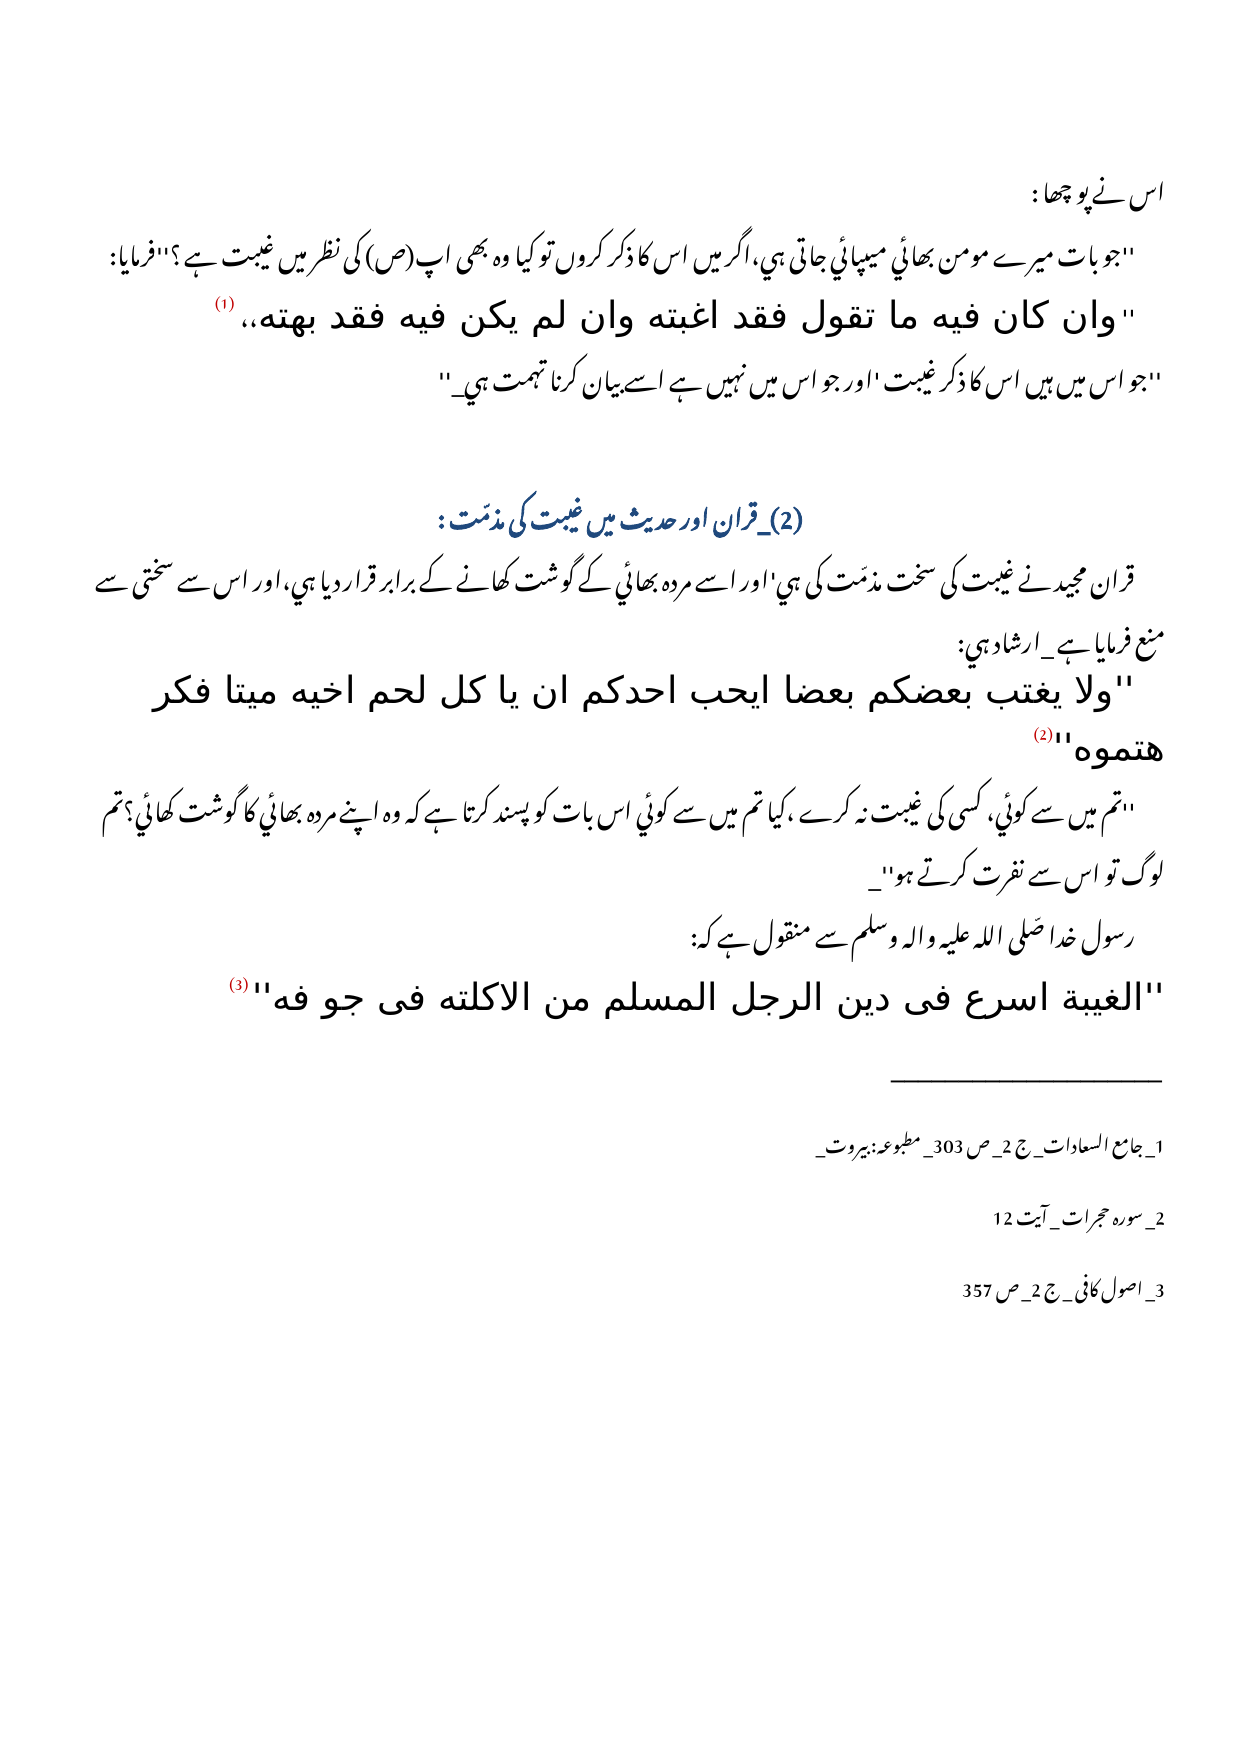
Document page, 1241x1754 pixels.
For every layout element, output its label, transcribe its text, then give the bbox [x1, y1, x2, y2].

text ''جو بات ميرے مومن بھائي ميںپائي جاتى ہي،اگر ميں اس كا ذكر كروں تو كيا وہ بھى اپ(ص) كى نظر ميں غيبت ہے ؟''فرمايا: [75, 219, 1165, 281]
text ''تم ميں سے كوئي، كسى كى غيبت نہ كرے ،كيا تم ميں سے كوئي اس بات كو پسند كرتا ہے كہ وہ اپنے مردہ بھائي كا گوشت كھائي؟تم لوگ تو اس سے نفرت كرتے ہو''_ [75, 775, 1165, 900]
text ''ولا يغتب بعضكم بعضا ايحب احدكم ان يا كل لحم اخيه ميتا فكر هتموه''(2) [75, 669, 1165, 775]
text '' وان كان فيه ما تقول فقد اغبته وان لم يكن فيه فقد بهته،، (1) ''جو اس ميں ہيں اس كا ذكر غيبت 'اور جو اس ميں نہيں ہے اسے بيان كرنا تہمت ہي_'' [75, 281, 1165, 406]
subtitle (2)_قران اور حديث ميں غيبت كى مذمّت : [75, 481, 1165, 544]
text 3_ اصول كافى _ ج 2_ ص 357 [75, 1261, 1165, 1308]
text 2_ سورہ حجرات _ آيت 12 [75, 1189, 1165, 1236]
text ''الغيبة اسرع فى دين الرجل المسلم من الاكلته فى جو فه'' (3) ____________________ [75, 962, 1165, 1093]
text اس نے پو چھا : [75, 94, 1165, 219]
text 1_ جامع السعادات_ ج 2_ ص 303_ مطبوعہ: بيروت_ [75, 1118, 1165, 1164]
text قران مجيد نے غيبت كى سخت مذمّت كى ہي'اور اسے مردہ بھائي كے گوشت كھانے كے برابر قرار ديا ہي،اور اس سے سختى سے منع فرمايا ہے _ارشاد ہي: [75, 544, 1165, 669]
text رسول خدا صّلى اللہ عليہ والہ وسلم سے منقول ہے كہ: [75, 900, 1165, 962]
